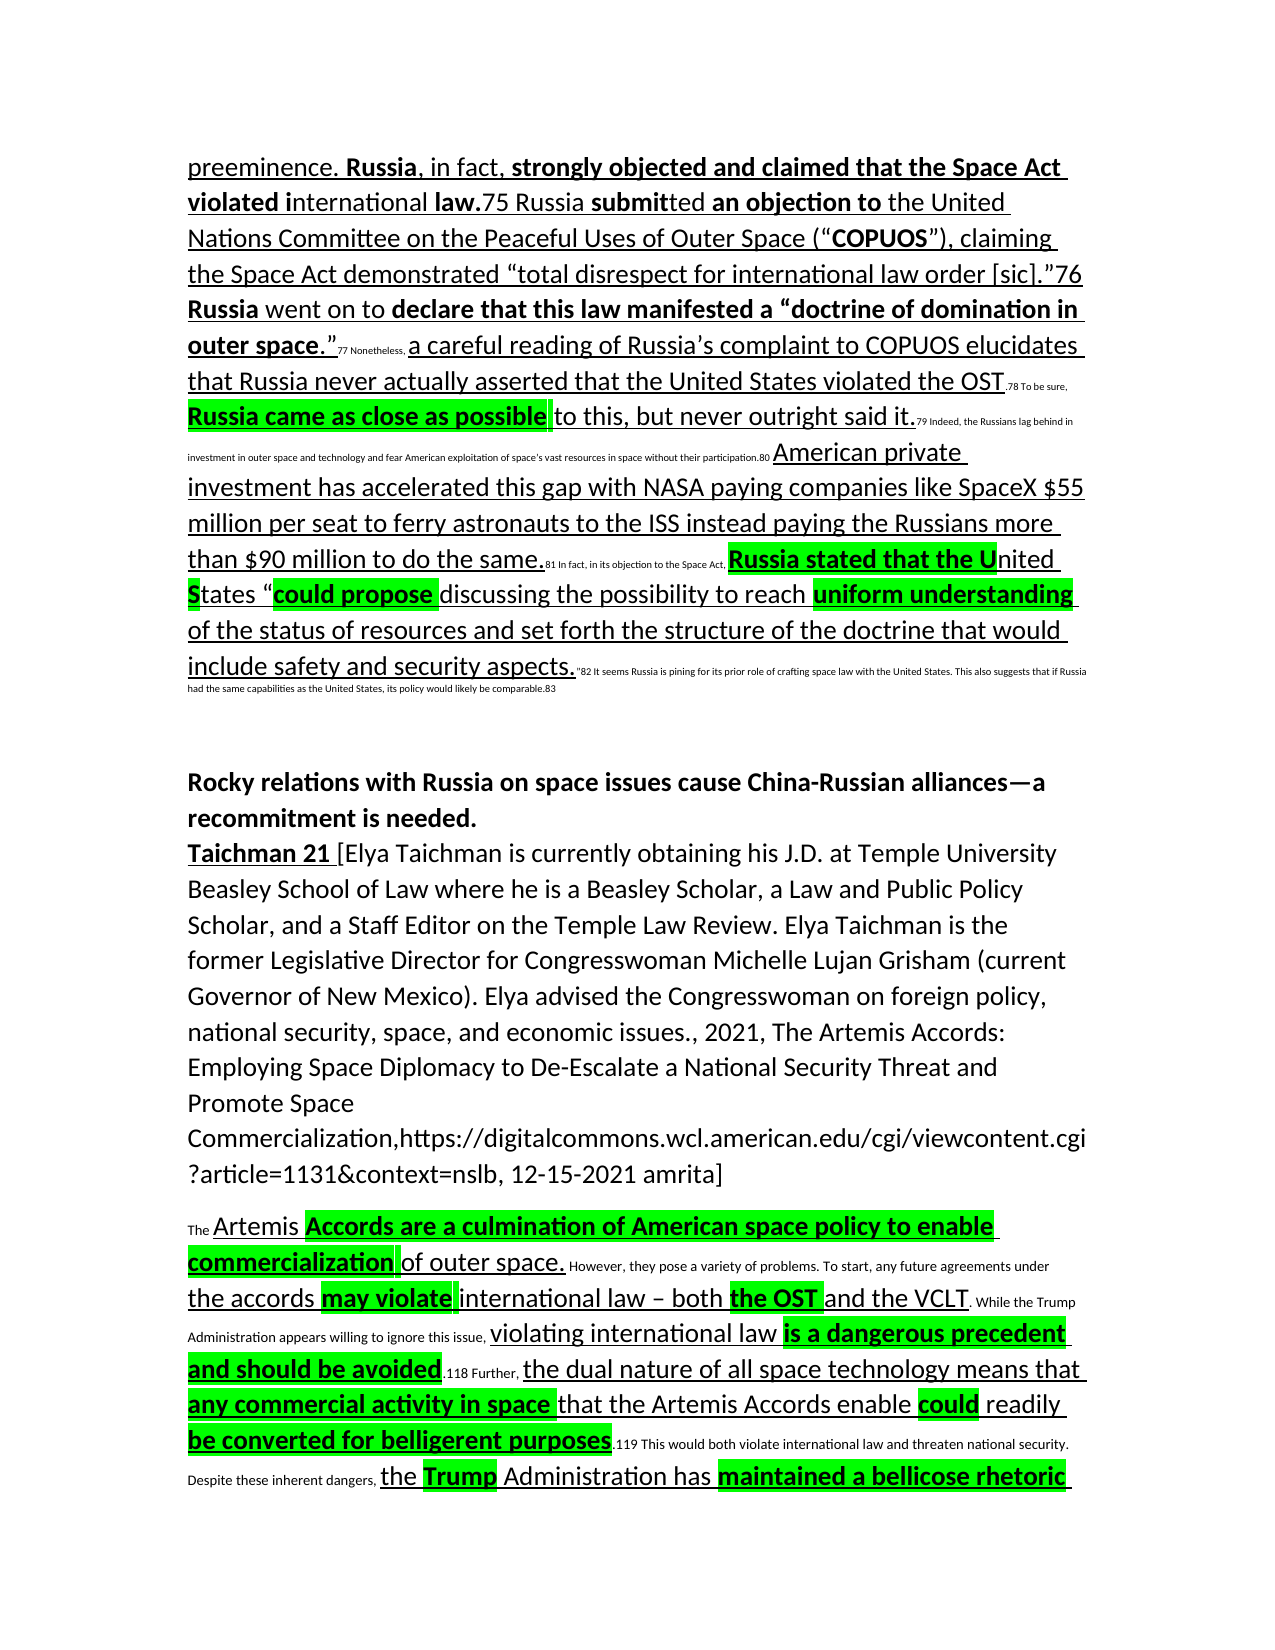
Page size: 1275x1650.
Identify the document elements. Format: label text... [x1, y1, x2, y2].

text Taichman 21 [Elya Taichman is currently obtaining his J.D. at Temple University Beasley School of Law where he is a Beasley Scholar, a Law and Public Policy Scholar, and a Staff Editor on the Temple Law Review. Elya Taichman is the former Legislative Director for Congresswoman Michelle Lujan Grisham (current Governor of New Mexico). Elya advised the Congresswoman on foreign policy, national security, space, and economic issues., 2021, The Artemis Accords: Employing Space Diplomacy to De-Escalate a National Security Threat and Promote Space Commercialization,https://digitalcommons.wcl.american.edu/cgi/viewcontent.cgi?article=1131&context=nslb, 12-15-2021 amrita] [187, 837, 1087, 1190]
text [187, 150, 1087, 695]
subtitle Rocky relations with Russia on space issues cause China-Russian alliances—a recommitment is needed. [187, 765, 1087, 834]
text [187, 1209, 1087, 1492]
